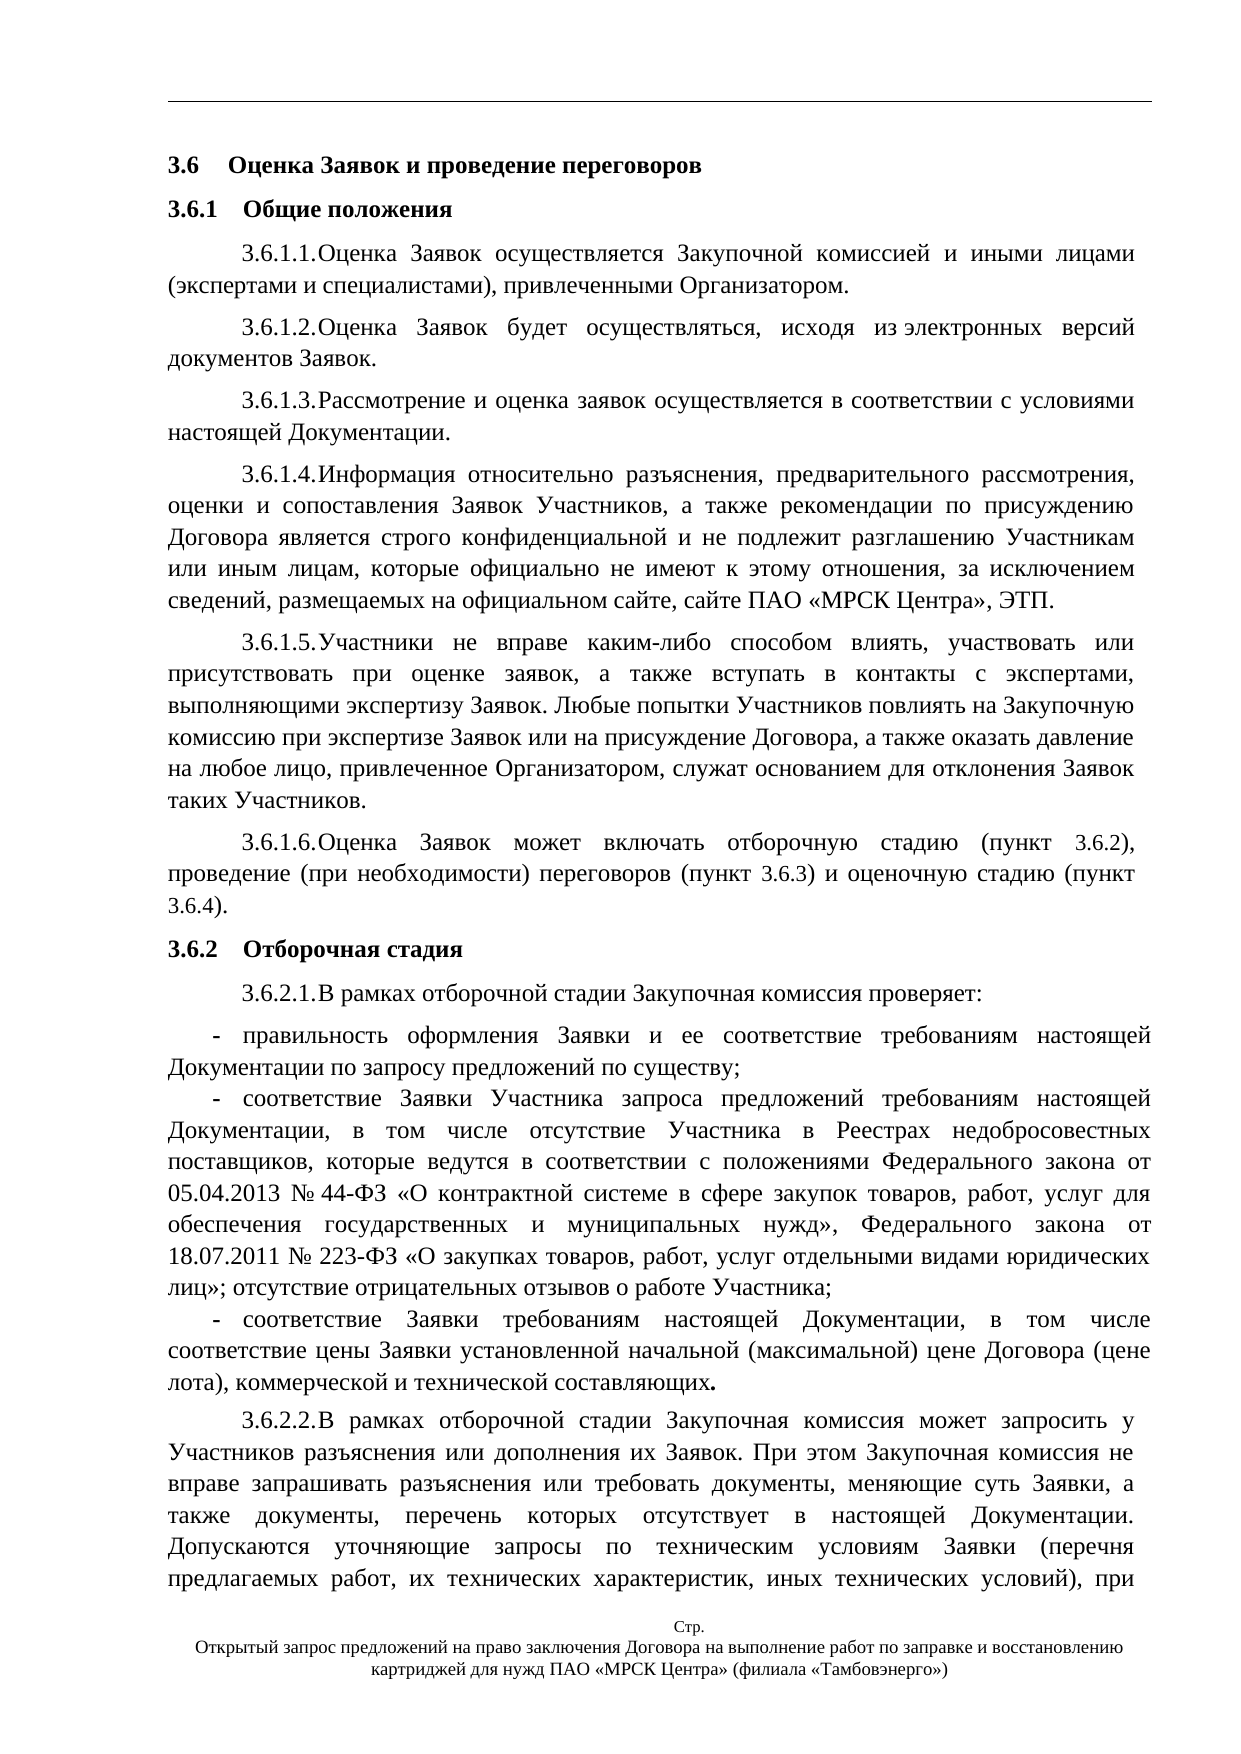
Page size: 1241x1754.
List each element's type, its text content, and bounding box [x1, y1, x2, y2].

list Участники не вправе каким-либо способом влиять, участвовать или присутствовать при оценке заявок, а также вступать в контакты с экспертами, выполняющими экспертизу Заявок. Любые попытки Участников повлиять на Закупочную комиссию при экспертизе Заявок или на присуждение Договора, а также оказать давление на любое лицо, привлеченное Организатором, служат основанием для отклонения Заявок таких Участников. [168, 627, 1135, 813]
list соответствие Заявки Участника запроса предложений требованиям настоящей Документации, в том числе отсутствие Участника в Реестрах недобросовестных поставщиков, которые ведутся в соответствии с положениями Федерального закона от 05.04.2013 № 44-ФЗ «О контрактной системе в сфере закупок товаров, работ, услуг для обеспечения государственных и муниципальных нужд», Федерального закона от 18.07.2011 № 223-ФЗ «О закупках товаров, работ, услуг отдельными видами юридических лиц»; отсутствие отрицательных отзывов о работе Участника; [168, 1083, 1152, 1301]
subtitle Отборочная стадия [168, 934, 1152, 963]
list правильность оформления Заявки и ее соответствие требованиям настоящей Документации по запросу предложений по существу; [168, 1020, 1152, 1080]
list Оценка Заявок может включать отборочную стадию (пункт 3.6.2), проведение (при необходимости) переговоров (пункт 3.6.3) и оценочную стадию (пункт 3.6.4). [168, 827, 1135, 919]
list Оценка Заявок осуществляется Закупочной комиссией и иными лицами (экспертами и специалистами), привлеченными Организатором. [168, 238, 1135, 298]
list Информация относительно разъяснения, предварительного рассмотрения, оценки и сопоставления Заявок Участников, а также рекомендации по присуждению Договора является строго конфиденциальной и не подлежит разглашению Участникам или иным лицам, которые официально не имеют к этому отношения, за исключением сведений, размещаемых на официальном сайте, сайте ПАО «МРСК Центра», ЭТП. [168, 459, 1135, 614]
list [168, 1405, 1135, 1592]
subtitle Общие положения [168, 194, 1152, 223]
list Оценка Заявок будет осуществляться, исходя из электронных версий документов Заявок. [168, 312, 1135, 372]
list соответствие Заявки требованиям настоящей Документации, в том числе соответствие цены Заявки установленной начальной (максимальной) цене Договора (цене лота), коммерческой и технической составляющих. [168, 1304, 1152, 1396]
list В рамках отборочной стадии Закупочная комиссия проверяет: [168, 978, 1135, 1007]
subtitle Оценка Заявок и проведение переговоров [168, 150, 1152, 179]
list Рассмотрение и оценка заявок осуществляется в соответствии с условиями настоящей Документации. [168, 385, 1135, 446]
